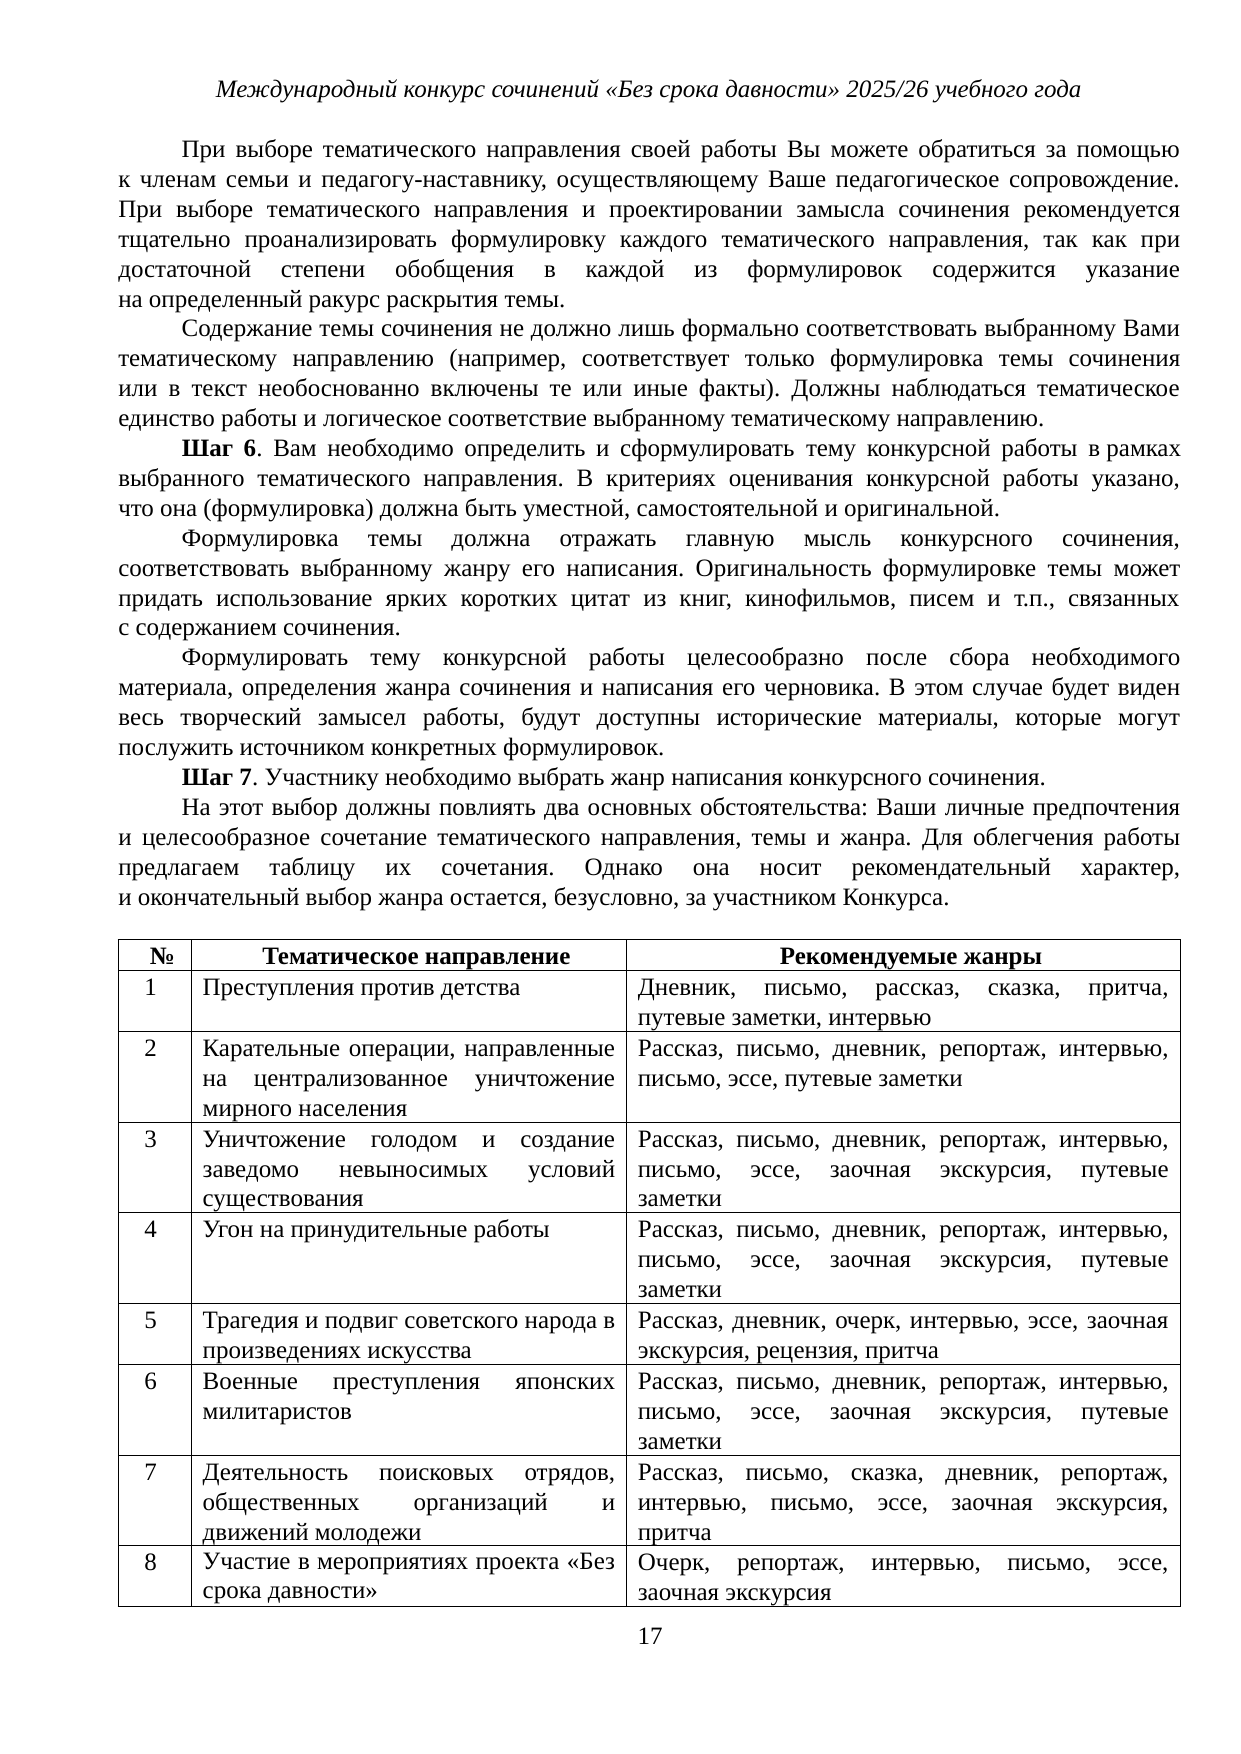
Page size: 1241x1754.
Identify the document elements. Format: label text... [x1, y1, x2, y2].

text Шаг 7. Участнику необходимо выбрать жанр написания конкурсного сочинения. [118, 761, 1181, 791]
table_cell Рассказ, письмо, дневник, репортаж, интервью, письмо, эссе, заочная экскурсия, путевые заметки [627, 1365, 1180, 1454]
text Формулировать тему конкурсной работы целесообразно после сбора необходимого материала, определения жанра сочинения и написания его черновика. В этом случае будет виден весь творческий замысел работы, будут доступны исторические материалы, которые могут послужить источником конкретных формулировок. [118, 641, 1181, 761]
table_cell Угон на принудительные работы [192, 1213, 626, 1303]
table_header № [119, 940, 191, 970]
table_cell Участие в мероприятиях проекта «Без срока давности» [192, 1546, 626, 1606]
table_cell Уничтожение голодом и создание заведомо невыносимых условий существования [192, 1123, 626, 1212]
table_cell Дневник, письмо, рассказ, сказка, притча, путевые заметки, интервью [627, 971, 1180, 1031]
table_cell Рассказ, письмо, дневник, репортаж, интервью, письмо, эссе, заочная экскурсия, путевые заметки [627, 1123, 1180, 1212]
table_cell Рассказ, письмо, сказка, дневник, репортаж, интервью, письмо, эссе, заочная экскурсия, притча [627, 1456, 1180, 1545]
table_cell Рассказ, письмо, дневник, репортаж, интервью, письмо, эссе, заочная экскурсия, путевые заметки [627, 1213, 1180, 1303]
table_header Рекомендуемые жанры [627, 940, 1180, 970]
table_cell 4 [119, 1213, 191, 1303]
text При выборе тематического направления своей работы Вы можете обратиться за помощью к членам семьи и педагогу-наставнику, осуществляющему Ваше педагогическое сопровождение. При выборе тематического направления и проектировании замысла сочинения рекомендуется тщательно проанализировать формулировку каждого тематического направления, так как при достаточной степени обобщения в каждой из формулировок содержится указание на определенный ракурс раскрытия темы. [118, 133, 1181, 312]
table_cell 3 [119, 1123, 191, 1212]
table_cell Рассказ, письмо, дневник, репортаж, интервью, письмо, эссе, путевые заметки [627, 1032, 1180, 1122]
table_cell Очерк, репортаж, интервью, письмо, эссе, заочная экскурсия [627, 1546, 1180, 1606]
table_cell Рассказ, дневник, очерк, интервью, эссе, заочная экскурсия, рецензия, притча [627, 1304, 1180, 1364]
table_cell 1 [119, 971, 191, 1031]
table_cell 5 [119, 1304, 191, 1364]
text Шаг 6. Вам необходимо определить и сформулировать тему конкурсной работы в рамках выбранного тематического направления. В критериях оценивания конкурсной работы указано, что она (формулировка) должна быть уместной, самостоятельной и оригинальной. [118, 432, 1181, 522]
table_cell 2 [119, 1032, 191, 1122]
text Содержание темы сочинения не должно лишь формально соответствовать выбранному Вами тематическому направлению (например, соответствует только формулировка темы сочинения или в текст необоснованно включены те или иные факты). Должны наблюдаться тематическое единство работы и логическое соответствие выбранному тематическому направлению. [118, 312, 1181, 432]
table_cell Деятельность поисковых отрядов, общественных организаций и движений молодежи [192, 1456, 626, 1545]
table_cell Карательные операции, направленные на централизованное уничтожение мирного населения [192, 1032, 626, 1122]
text Формулировка темы должна отражать главную мысль конкурсного сочинения, соответствовать выбранному жанру его написания. Оригинальность формулировке темы может придать использование ярких коротких цитат из книг, кинофильмов, писем и т.п., связанных с содержанием сочинения. [118, 522, 1181, 641]
table_cell 6 [119, 1365, 191, 1454]
text На этот выбор должны повлиять два основных обстоятельства: Ваши личные предпочтения и целесообразное сочетание тематического направления, темы и жанра. Для облегчения работы предлагаем таблицу их сочетания. Однако она носит рекомендательный характер, и окончательный выбор жанра остается, безусловно, за участником Конкурса. [118, 791, 1181, 910]
table_cell Трагедия и подвиг советского народа в произведениях искусства [192, 1304, 626, 1364]
table_cell 8 [119, 1546, 191, 1606]
table_cell Преступления против детства [192, 971, 626, 1031]
table_cell Военные преступления японских милитаристов [192, 1365, 626, 1454]
table_cell 7 [119, 1456, 191, 1545]
table_header Тематическое направление [192, 940, 626, 970]
